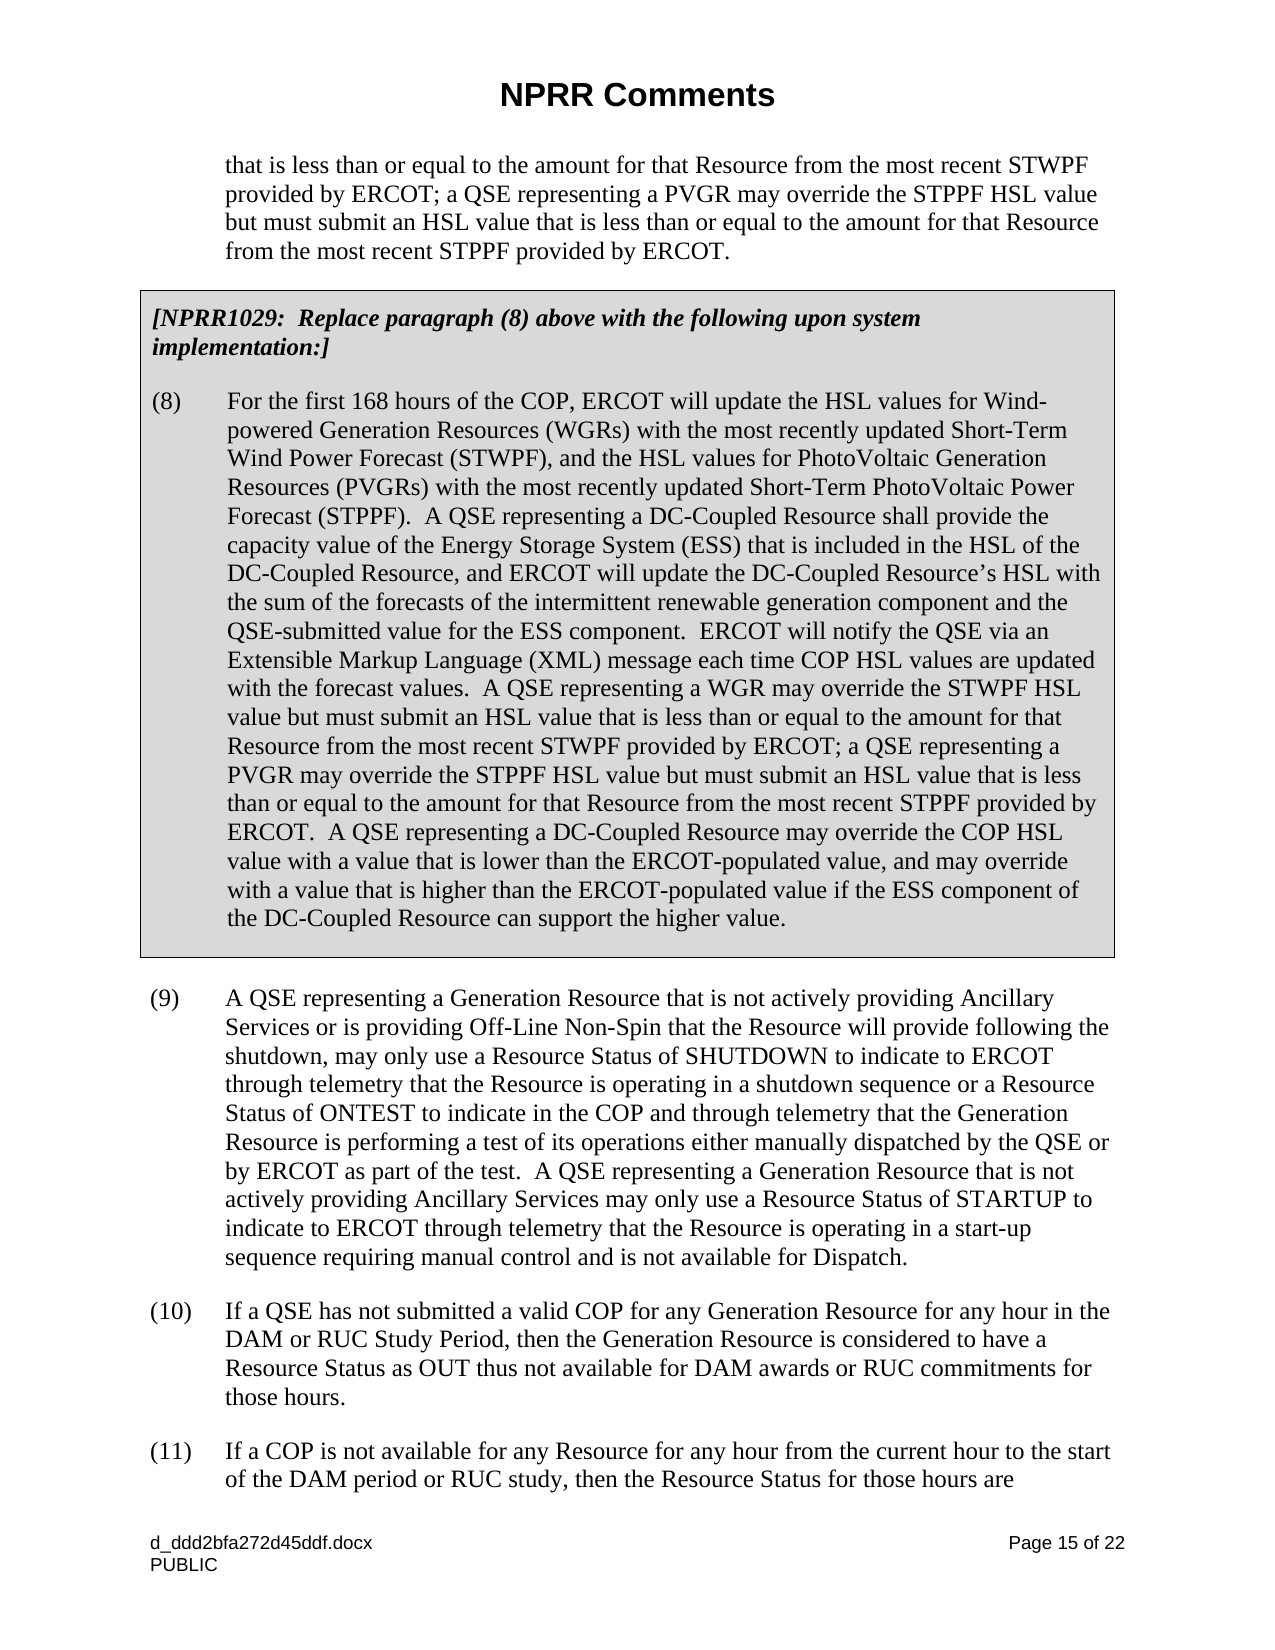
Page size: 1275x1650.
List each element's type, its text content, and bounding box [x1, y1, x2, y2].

table_header [NPRR1029: Replace paragraph (8) above with the following upon system implementation:] (8) For the first 168 hours of the COP, ERCOT will update the HSL values for Wind-powered Generation Resources (WGRs) with the most recently updated Short-Term Wind Power Forecast (STWPF), and the HSL values for PhotoVoltaic Generation Resources (PVGRs) with the most recently updated Short-Term PhotoVoltaic Power Forecast (STPPF). A QSE representing a DC-Coupled Resource shall provide the capacity value of the Energy Storage System (ESS) that is included in the HSL of the DC-Coupled Resource, and ERCOT will update the DC-Coupled Resource’s HSL with the sum of the forecasts of the intermittent renewable generation component and the QSE-submitted value for the ESS component. ERCOT will notify the QSE via an Extensible Markup Language (XML) message each time COP HSL values are updated with the forecast values. A QSE representing a WGR may override the STWPF HSL value but must submit an HSL value that is less than or equal to the amount for that Resource from the most recent STWPF provided by ERCOT; a QSE representing a PVGR may override the STPPF HSL value but must submit an HSL value that is less than or equal to the amount for that Resource from the most recent STPPF provided by ERCOT. A QSE representing a DC-Coupled Resource may override the COP HSL value with a value that is lower than the ERCOT-populated value, and may override with a value that is higher than the ERCOT-populated value if the ESS component of the DC-Coupled Resource can support the higher value. [141, 291, 1114, 957]
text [150, 150, 1125, 265]
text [150, 1436, 1125, 1493]
text (10) If a QSE has not submitted a valid COP for any Generation Resource for any hour in the DAM or RUC Study Period, then the Generation Resource is considered to have a Resource Status as OUT thus not available for DAM awards or RUC commitments for those hours. [150, 1296, 1125, 1411]
text (9) A QSE representing a Generation Resource that is not actively providing Ancillary Services or is providing Off-Line Non-Spin that the Resource will provide following the shutdown, may only use a Resource Status of SHUTDOWN to indicate to ERCOT through telemetry that the Resource is operating in a shutdown sequence or a Resource Status of ONTEST to indicate in the COP and through telemetry that the Generation Resource is performing a test of its operations either manually dispatched by the QSE or by ERCOT as part of the test. A QSE representing a Generation Resource that is not actively providing Ancillary Services may only use a Resource Status of STARTUP to indicate to ERCOT through telemetry that the Resource is operating in a start-up sequence requiring manual control and is not available for Dispatch. [150, 983, 1125, 1271]
